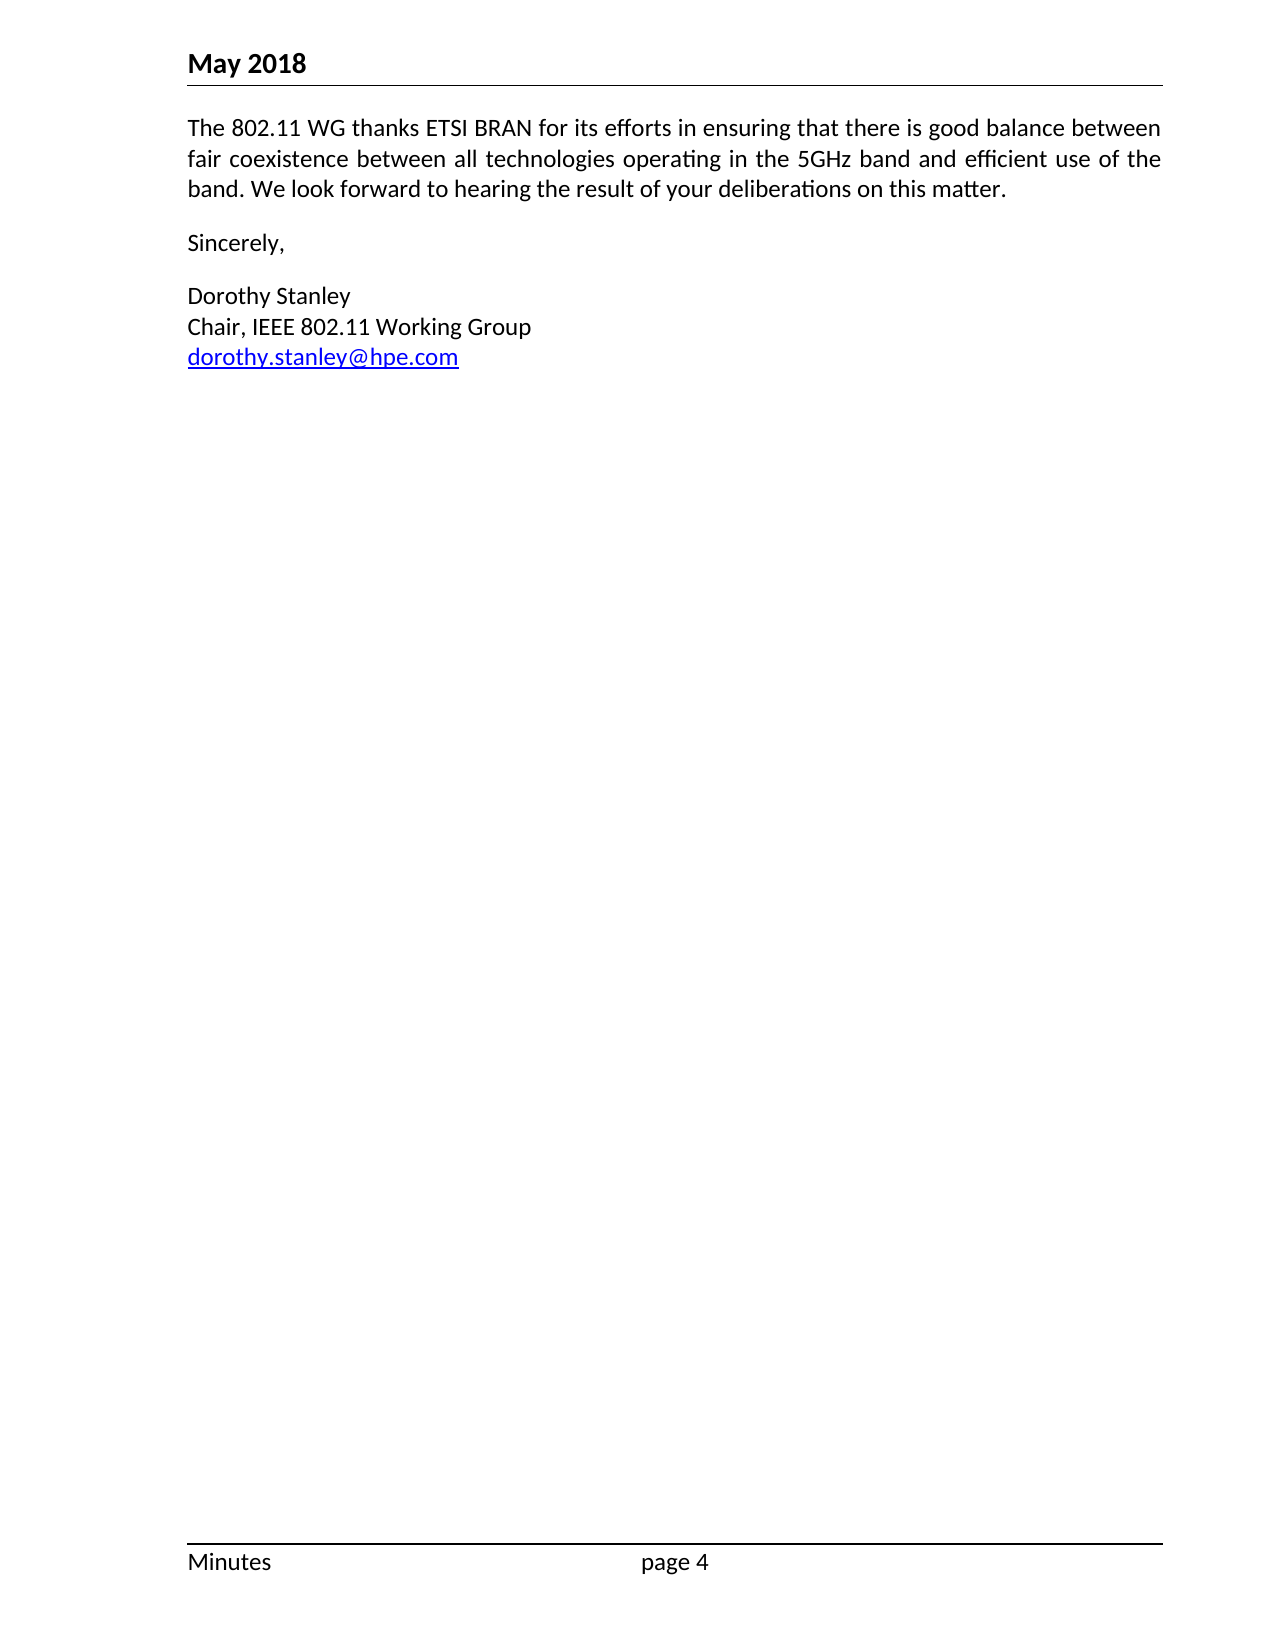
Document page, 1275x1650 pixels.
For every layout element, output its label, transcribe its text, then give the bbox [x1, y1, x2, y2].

text The 802.11 WG thanks ETSI BRAN for its efforts in ensuring that there is good balance between fair coexistence between all technologies operating in the 5GHz band and efficient use of the band. We look forward to hearing the result of your deliberations on this matter. [187, 112, 1163, 204]
text Dorothy Stanley Chair, IEEE 802.11 Working Group dorothy.stanley@hpe.com [187, 280, 1163, 372]
text Sincerely, [187, 227, 1163, 257]
